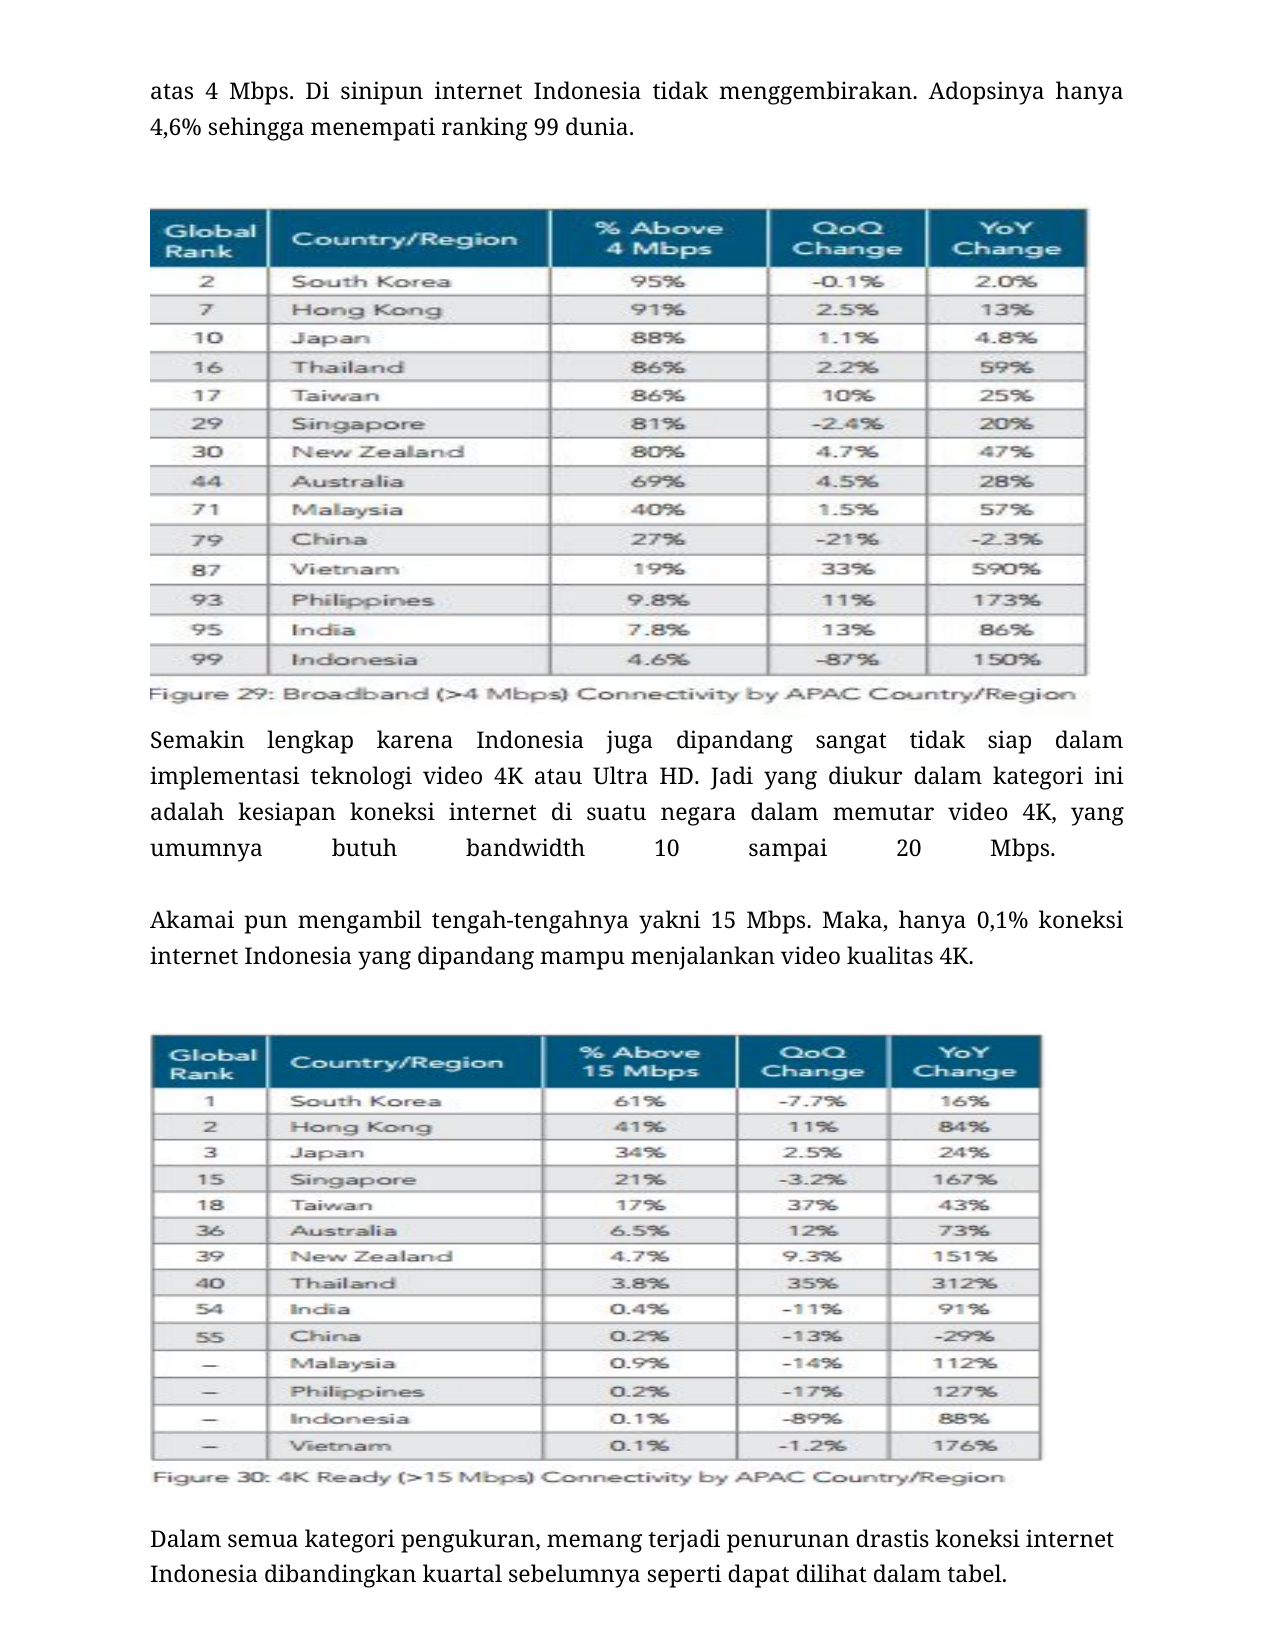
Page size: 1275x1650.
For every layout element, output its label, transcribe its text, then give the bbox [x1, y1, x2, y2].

picture [150, 1031, 1048, 1498]
picture [150, 247, 156, 259]
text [150, 1522, 1125, 1590]
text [150, 75, 1125, 142]
picture [150, 203, 1091, 720]
